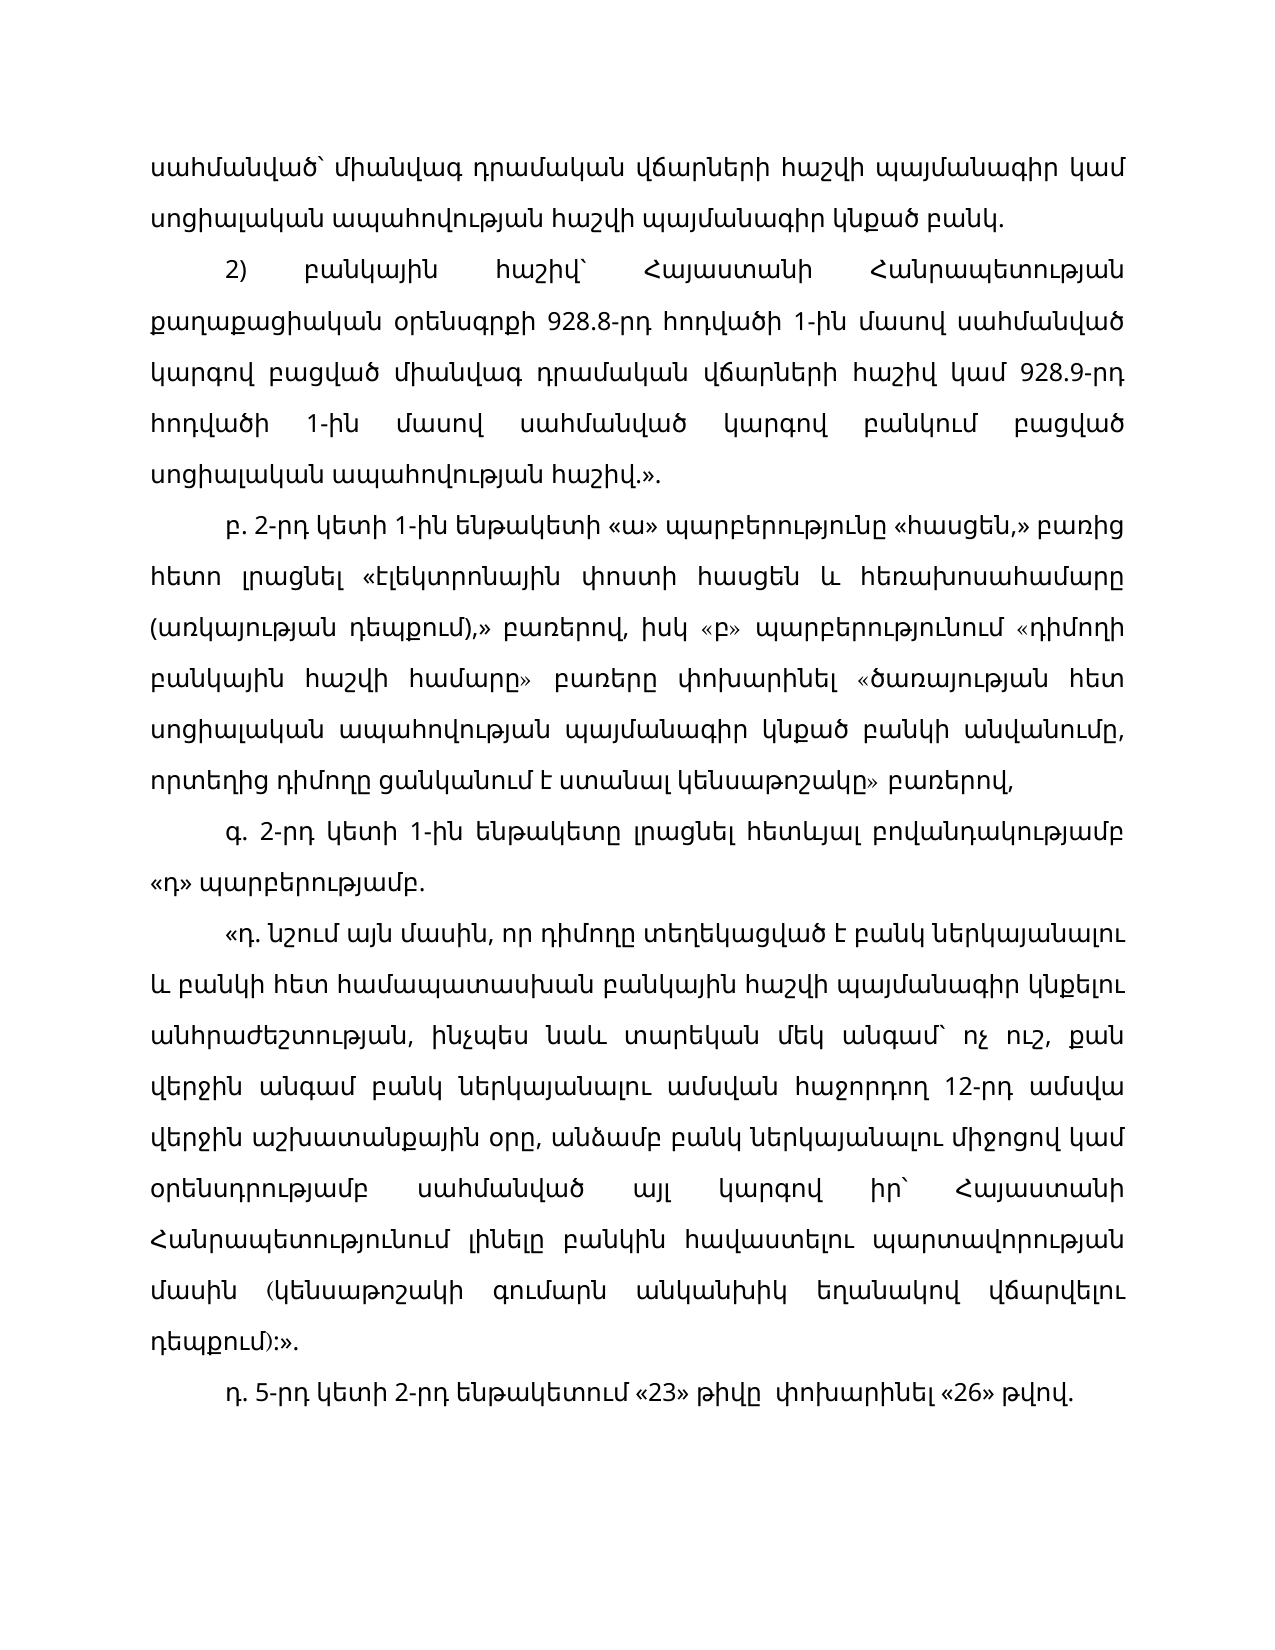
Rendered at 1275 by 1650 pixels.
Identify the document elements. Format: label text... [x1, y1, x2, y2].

text 2) բանկային հաշիվ` Հայաստանի Հանրապետության քաղաքացիական օրենսգրքի 928.8-րդ հոդվածի 1-ին մասով սահմանված կարգով բացված միանվագ դրամական վճարների հաշիվ կամ 928.9-րդ հոդվածի 1-ին մասով սահմանված կարգով բանկում բացված սոցիալական ապահովության հաշիվ.». [150, 252, 1125, 490]
text «դ. նշում այն մասին, որ դիմողը տեղեկացված է բանկ ներկայանալու և բանկի հետ համապատասխան բանկային հաշվի պայմանագիր կնքելու անհրաժեշտության, ինչպես նաև տարեկան մեկ անգամ` ոչ ուշ, քան վերջին անգամ բանկ ներկայանալու ամսվան հաջորդող 12-րդ ամսվա վերջին աշխատանքային օրը, անձամբ բանկ ներկայանալու միջոցով կամ օրենսդրությամբ սահմանված այլ կարգով իր՝ Հայաստանի Հանրապետությունում լինելը բանկին հավաստելու պարտավորության մասին կենսաթոշակի գումարն անկանխիկ եղանակով վճարվելու դեպքում:». [150, 916, 1125, 1358]
text բ. 2-րդ կետի 1-ին ենթակետի «ա» պարբերությունը «հասցեն,» բառից հետո լրացնել «էլեկտրոնային փոստի հասցեն և հեռախոսահամարը (առկայության դեպքում),» բառերով, իսկ բ պարբերությունում դիմողի բանկային հաշվի համարը բառերը փոխարինել ծառայության հետ սոցիալական ապահովության պայմանագիր կնքած բանկի անվանումը, որտեղից դիմողը ցանկանում է ստանալ կենսաթոշակը բառերով, [150, 507, 1125, 797]
text գ. 2-րդ կետի 1-ին ենթակետը լրացնել հետևյալ բովանդակությամբ «դ» պարբերությամբ. [150, 813, 1125, 899]
text դ. 5-րդ կետի 2-րդ ենթակետում «23» թիվը փոխարինել «26» թվով. [150, 1375, 1125, 1409]
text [150, 150, 1125, 235]
